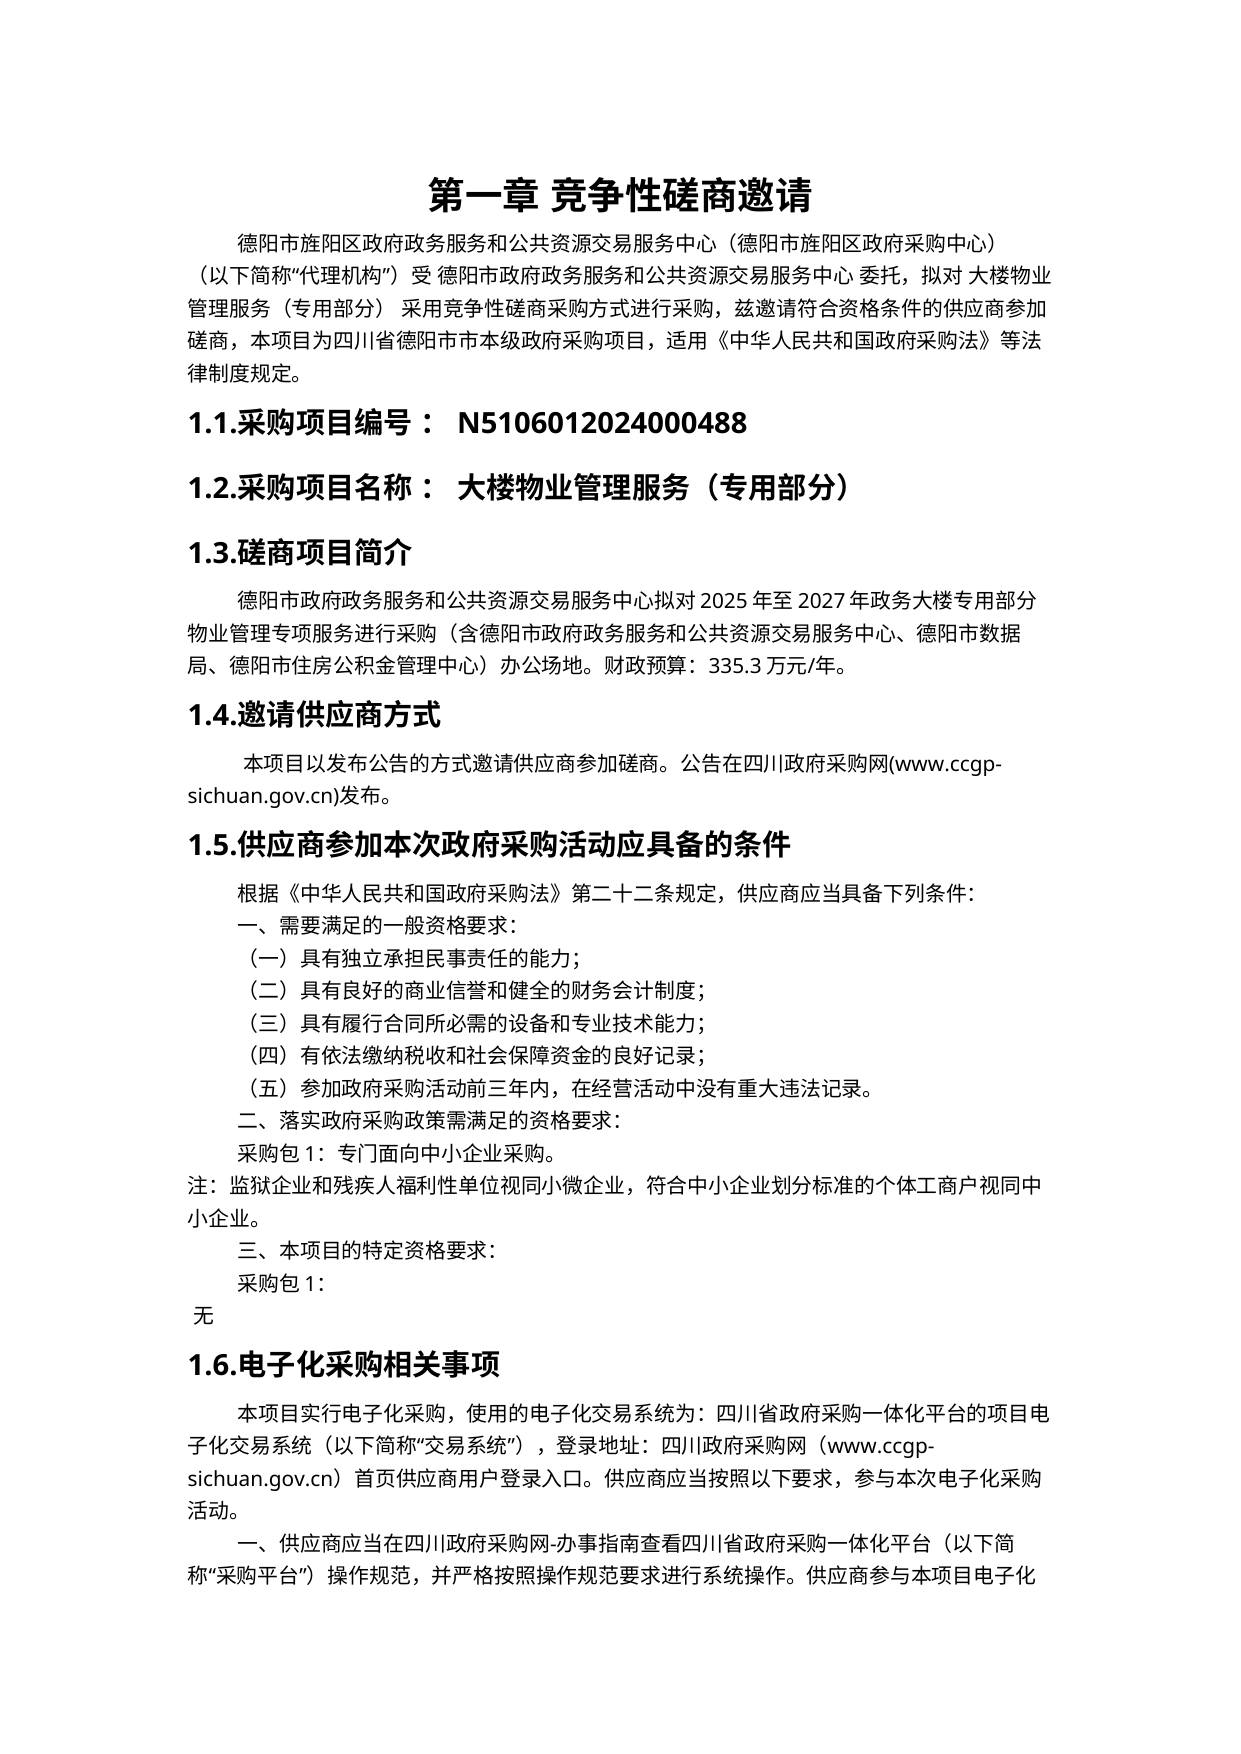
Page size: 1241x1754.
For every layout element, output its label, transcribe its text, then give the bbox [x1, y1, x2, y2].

text 采购包1：专门面向中小企业采购。 [187, 1137, 1053, 1169]
text 德阳市旌阳区政府政务服务和公共资源交易服务中心（德阳市旌阳区政府采购中心） （以下简称“代理机构”）受 德阳市政府政务服务和公共资源交易服务中心 委托，拟对 大楼物业管理服务（专用部分） 采用竞争性磋商采购方式进行采购，兹邀请符合资格条件的供应商参加磋商，本项目为四川省德阳市市本级政府采购项目，适用《中华人民共和国政府采购法》等法律制度规定。 [187, 227, 1053, 389]
text （五）参加政府采购活动前三年内，在经营活动中没有重大违法记录。 [187, 1072, 1053, 1104]
text 本项目以发布公告的方式邀请供应商参加磋商。公告在四川政府采购网(www.ccgp-sichuan.gov.cn)发布。 [187, 747, 1053, 812]
text 一、需要满足的一般资格要求： [187, 909, 1053, 942]
text 1.4.邀请供应商方式 [187, 682, 1053, 747]
text 第一章 竞争性磋商邀请 [187, 162, 1053, 227]
text 无 [187, 1299, 1053, 1332]
text 1.5.供应商参加本次政府采购活动应具备的条件 [187, 812, 1053, 877]
text （四）有依法缴纳税收和社会保障资金的良好记录； [187, 1039, 1053, 1072]
text 注：监狱企业和残疾人福利性单位视同小微企业，符合中小企业划分标准的个体工商户视同中小企业。 [187, 1169, 1053, 1234]
text （三）具有履行合同所必需的设备和专业技术能力； [187, 1007, 1053, 1039]
text 1.6.电子化采购相关事项 [187, 1332, 1053, 1397]
text （一）具有独立承担民事责任的能力； [187, 942, 1053, 974]
text 二、落实政府采购政策需满足的资格要求： [187, 1104, 1053, 1137]
text （二）具有良好的商业信誉和健全的财务会计制度； [187, 974, 1053, 1007]
text 1.3.磋商项目简介 [187, 519, 1053, 584]
text 德阳市政府政务服务和公共资源交易服务中心拟对2025年至2027年政务大楼专用部分物业管理专项服务进行采购（含德阳市政府政务服务和公共资源交易服务中心、德阳市数据局、德阳市住房公积金管理中心）办公场地。财政预算：335.3万元/年。 [187, 584, 1053, 682]
text 根据《中华人民共和国政府采购法》第二十二条规定，供应商应当具备下列条件： [187, 877, 1053, 909]
text 采购包1： [187, 1267, 1053, 1299]
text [187, 1527, 1053, 1592]
text 三、本项目的特定资格要求： [187, 1234, 1053, 1267]
text 1.1.采购项目编号 ： N5106012024000488 [187, 389, 1053, 454]
text 1.2.采购项目名称 ： 大楼物业管理服务（专用部分） [187, 454, 1053, 519]
text 本项目实行电子化采购，使用的电子化交易系统为：四川省政府采购一体化平台的项目电子化交易系统（以下简称“交易系统”），登录地址：四川政府采购网（www.ccgp-sichuan.gov.cn）首页供应商用户登录入口。供应商应当按照以下要求，参与本次电子化采购活动。 [187, 1397, 1053, 1527]
